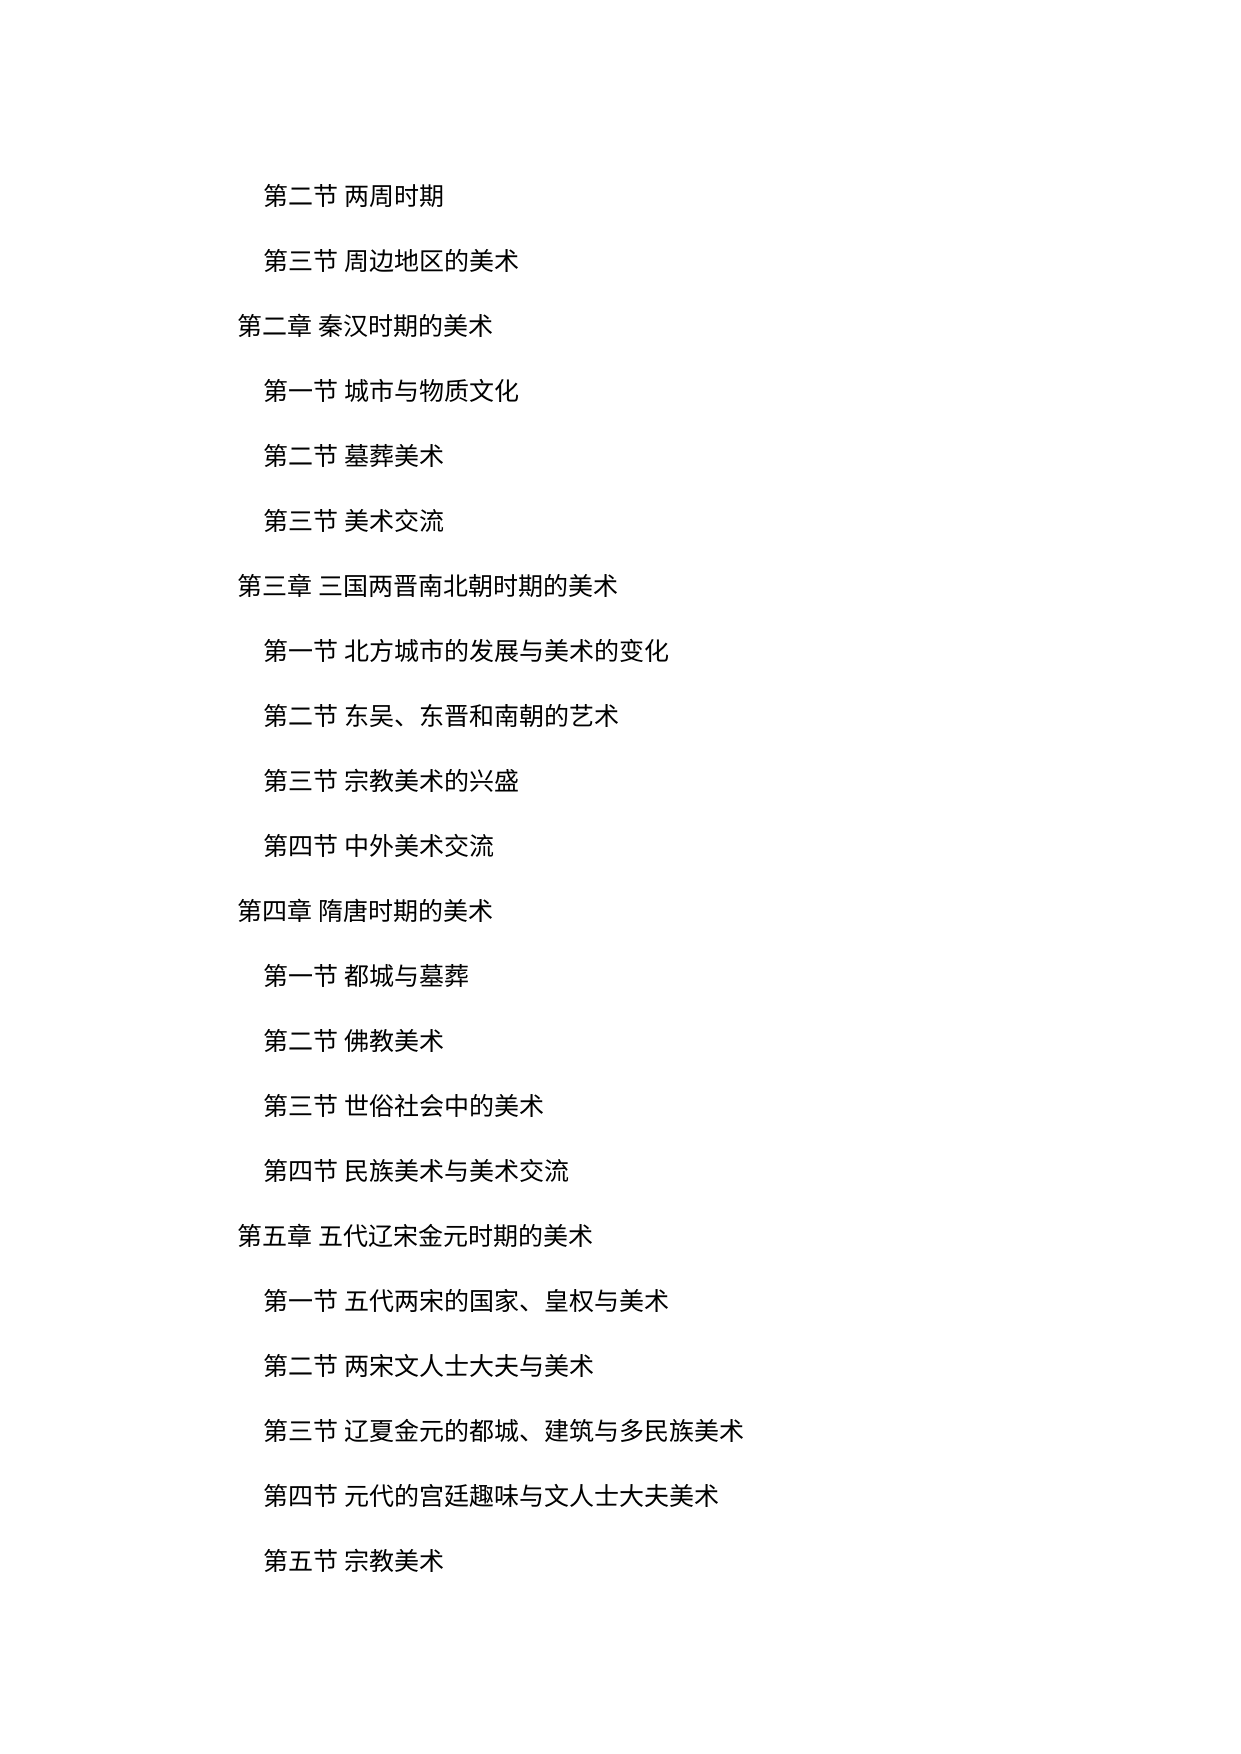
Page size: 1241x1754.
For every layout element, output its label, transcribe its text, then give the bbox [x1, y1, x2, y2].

text 第三节 周边地区的美术 [187, 227, 1053, 292]
text 第一节 北方城市的发展与美术的变化 [187, 617, 1053, 682]
text 第二节 东吴、东晋和南朝的艺术 [187, 682, 1053, 747]
text 第三节 世俗社会中的美术 [187, 1072, 1053, 1137]
text 第四节 民族美术与美术交流 [187, 1137, 1053, 1202]
text 第五节 宗教美术 [187, 1527, 1053, 1592]
text 第二章 秦汉时期的美术 [187, 292, 1053, 357]
text 第四节 元代的宫廷趣味与文人士大夫美术 [187, 1462, 1053, 1527]
text 第一节 五代两宋的国家、皇权与美术 [187, 1267, 1053, 1332]
text 第三节 辽夏金元的都城、建筑与多民族美术 [187, 1397, 1053, 1462]
text 第一节 城市与物质文化 [187, 357, 1053, 422]
text 第二节 两周时期 [187, 162, 1053, 227]
text 第四章 隋唐时期的美术 [187, 877, 1053, 942]
text 第三章 三国两晋南北朝时期的美术 [187, 552, 1053, 617]
text 第一节 都城与墓葬 [187, 942, 1053, 1007]
text 第二节 墓葬美术 [187, 422, 1053, 487]
text 第三节 宗教美术的兴盛 [187, 747, 1053, 812]
text 第四节 中外美术交流 [187, 812, 1053, 877]
text 第二节 佛教美术 [187, 1007, 1053, 1072]
text 第二节 两宋文人士大夫与美术 [187, 1332, 1053, 1397]
text 第五章 五代辽宋金元时期的美术 [187, 1202, 1053, 1267]
text 第三节 美术交流 [187, 487, 1053, 552]
